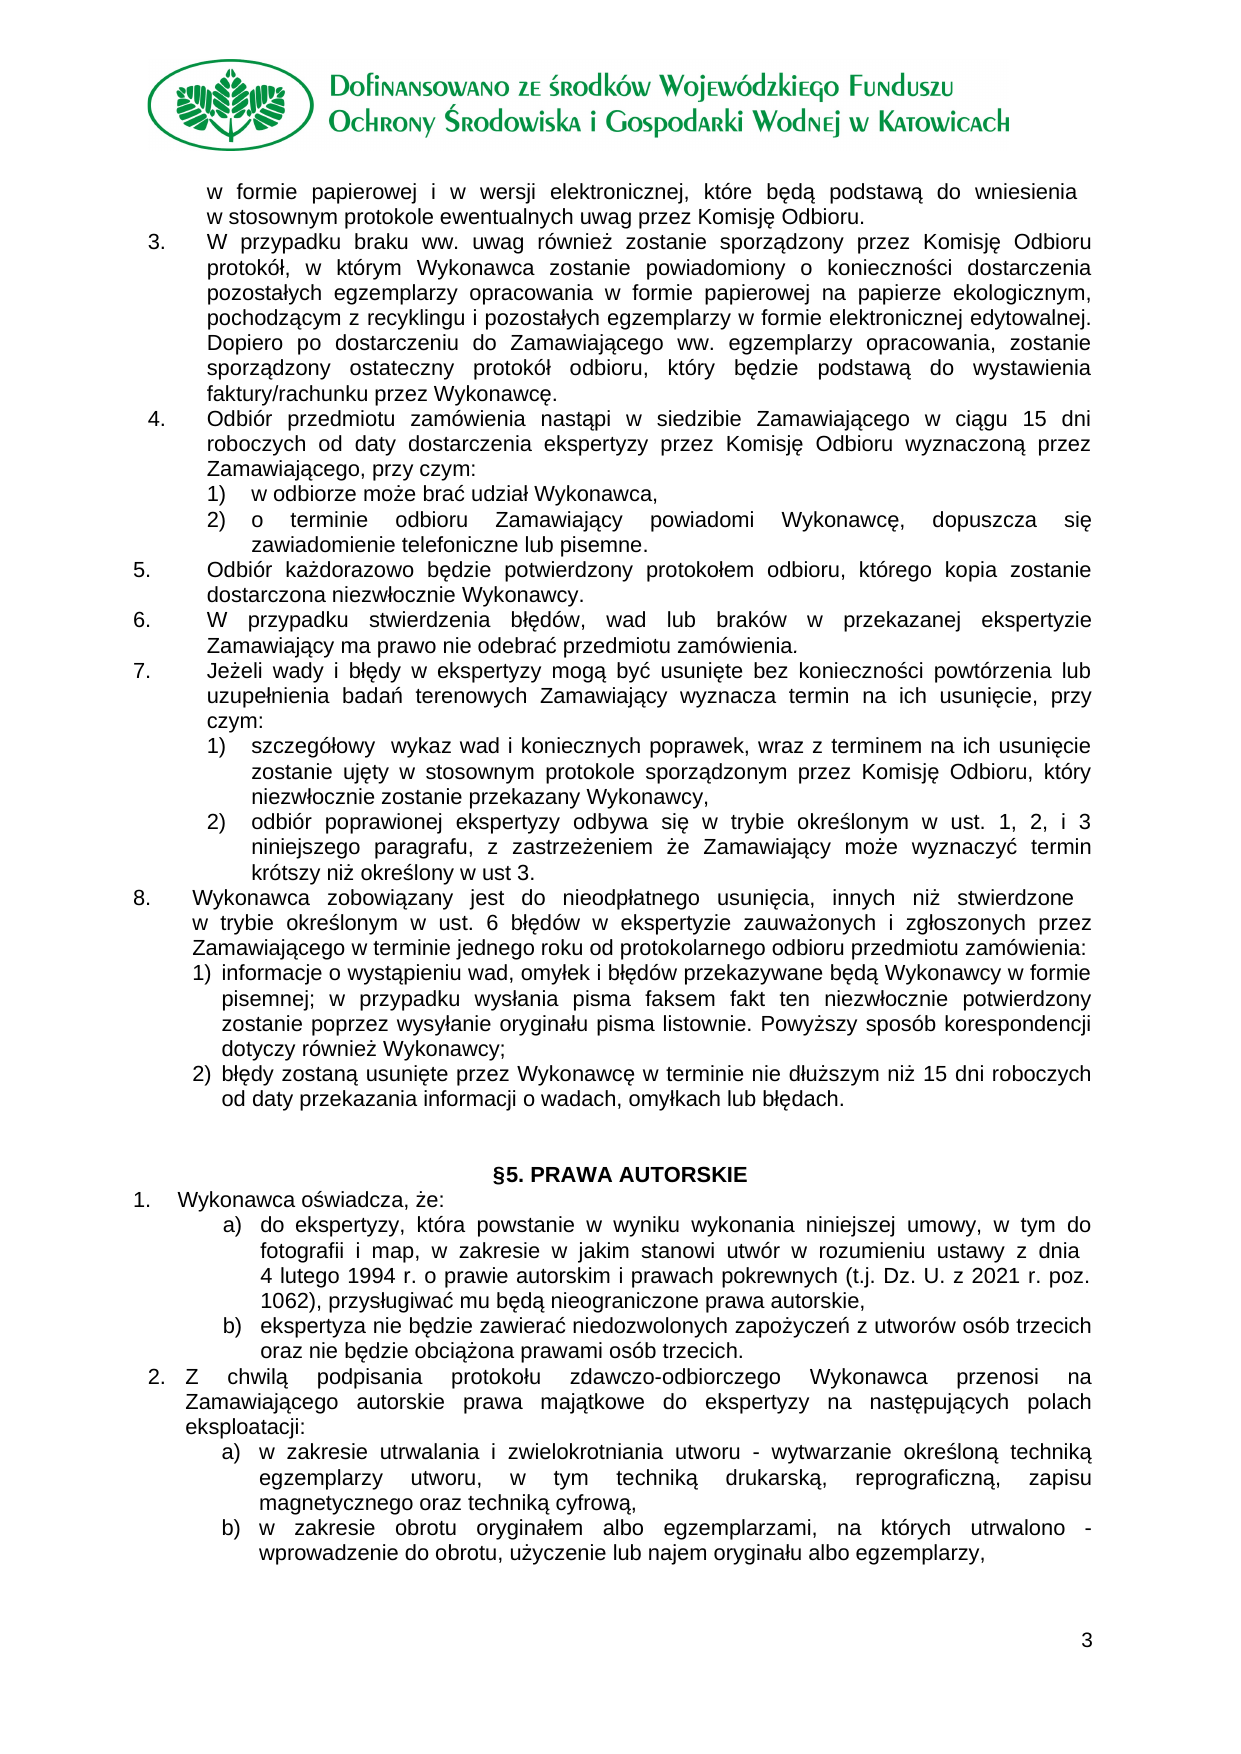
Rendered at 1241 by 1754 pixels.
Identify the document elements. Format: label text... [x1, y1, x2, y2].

list w odbiorze może brać udział Wykonawca, [207, 481, 1093, 506]
list informacje o wystąpieniu wad, omyłek i błędów przekazywane będą Wykonawcy w formie pisemnej; w przypadku wysłania pisma faksem fakt ten niezwłocznie potwierdzony zostanie poprzez wysyłanie oryginału pisma listownie. Powyższy sposób korespondencji dotyczy również Wykonawcy; [192, 960, 1093, 1061]
list do ekspertyzy, która powstanie w wyniku wykonania niniejszej umowy, w tym do fotografii i map, w zakresie w jakim stanowi utwór w rozumieniu ustawy z dnia 4 lutego 1994 r. o prawie autorskim i prawach pokrewnych (t.j. Dz. U. z 2021 r. poz. 1062), przysługiwać mu będą nieograniczone prawa autorskie, [223, 1212, 1093, 1313]
list Odbiór przedmiotu zamówienia nastąpi w siedzibie Zamawiającego w ciągu 15 dni roboczych od daty dostarczenia ekspertyzy przez Komisję Odbioru wyznaczoną przez Zamawiającego, przy czym: [148, 406, 1093, 481]
list w zakresie obrotu oryginałem albo egzemplarzami, na których utrwalono - wprowadzenie do obrotu, użyczenie lub najem oryginału albo egzemplarzy, [221, 1515, 1093, 1565]
list W przypadku braku ww. uwag również zostanie sporządzony przez Komisję Odbioru protokół, w którym Wykonawca zostanie powiadomiony o konieczności dostarczenia pozostałych egzemplarzy opracowania w formie papierowej na papierze ekologicznym, pochodzącym z recyklingu i pozostałych egzemplarzy w formie elektronicznej edytowalnej. Dopiero po dostarczeniu do Zamawiającego ww. egzemplarzy opracowania, zostanie sporządzony ostateczny protokół odbioru, który będzie podstawą do wystawienia faktury/rachunku przez Wykonawcę. [148, 229, 1093, 406]
list Jeżeli wady i błędy w ekspertyzy mogą być usunięte bez konieczności powtórzenia lub uzupełnienia badań terenowych Zamawiający wyznacza termin na ich usunięcie, przy czym: [133, 658, 1093, 733]
list szczegółowy wykaz wad i koniecznych poprawek, wraz z terminem na ich usunięcie zostanie ujęty w stosownym protokole sporządzonym przez Komisję Odbioru, który niezwłocznie zostanie przekazany Wykonawcy, [207, 733, 1093, 809]
list o terminie odbioru Zamawiający powiadomi Wykonawcę, dopuszcza się zawiadomienie telefoniczne lub pisemne. [207, 506, 1093, 557]
list w zakresie utrwalania i zwielokrotniania utworu - wytwarzanie określoną techniką egzemplarzy utworu, w tym techniką drukarską, reprograficzną, zapisu magnetycznego oraz techniką cyfrową, [221, 1439, 1093, 1515]
text §5. PRAWA AUTORSKIE [148, 1162, 1093, 1187]
list Wykonawca zobowiązany jest do nieodpłatnego usunięcia, innych niż stwierdzone w trybie określonym w ust. 6 błędów w ekspertyzie zauważonych i zgłoszonych przez Zamawiającego w terminie jednego roku od protokolarnego odbioru przedmiotu zamówienia: [133, 884, 1093, 960]
list Odbiór każdorazowo będzie potwierdzony protokołem odbioru, którego kopia zostanie dostarczona niezwłocznie Wykonawcy. [133, 557, 1093, 607]
list W przypadku stwierdzenia błędów, wad lub braków w przekazanej ekspertyzie Zamawiający ma prawo nie odebrać przedmiotu zamówienia. [133, 607, 1093, 658]
list Z chwilą podpisania protokołu zdawczo-odbiorczego Wykonawca przenosi na Zamawiającego autorskie prawa majątkowe do ekspertyzy na następujących polach eksploatacji: [148, 1363, 1093, 1439]
picture [147, 59, 1009, 151]
list ekspertyza nie będzie zawierać niedozwolonych zapożyczeń z utworów osób trzecich oraz nie będzie obciążona prawami osób trzecich. [223, 1313, 1093, 1363]
list Wykonawca oświadcza, że: [133, 1187, 1093, 1212]
list odbiór poprawionej ekspertyzy odbywa się w trybie określonym w ust. 1, 2, i 3 niniejszego paragrafu, z zastrzeżeniem że Zamawiający może wyznaczyć termin krótszy niż określony w ust 3. [207, 809, 1093, 884]
list błędy zostaną usunięte przez Wykonawcę w terminie nie dłuższym niż 15 dni roboczych od daty przekazania informacji o wadach, omyłkach lub błędach. [192, 1061, 1093, 1111]
